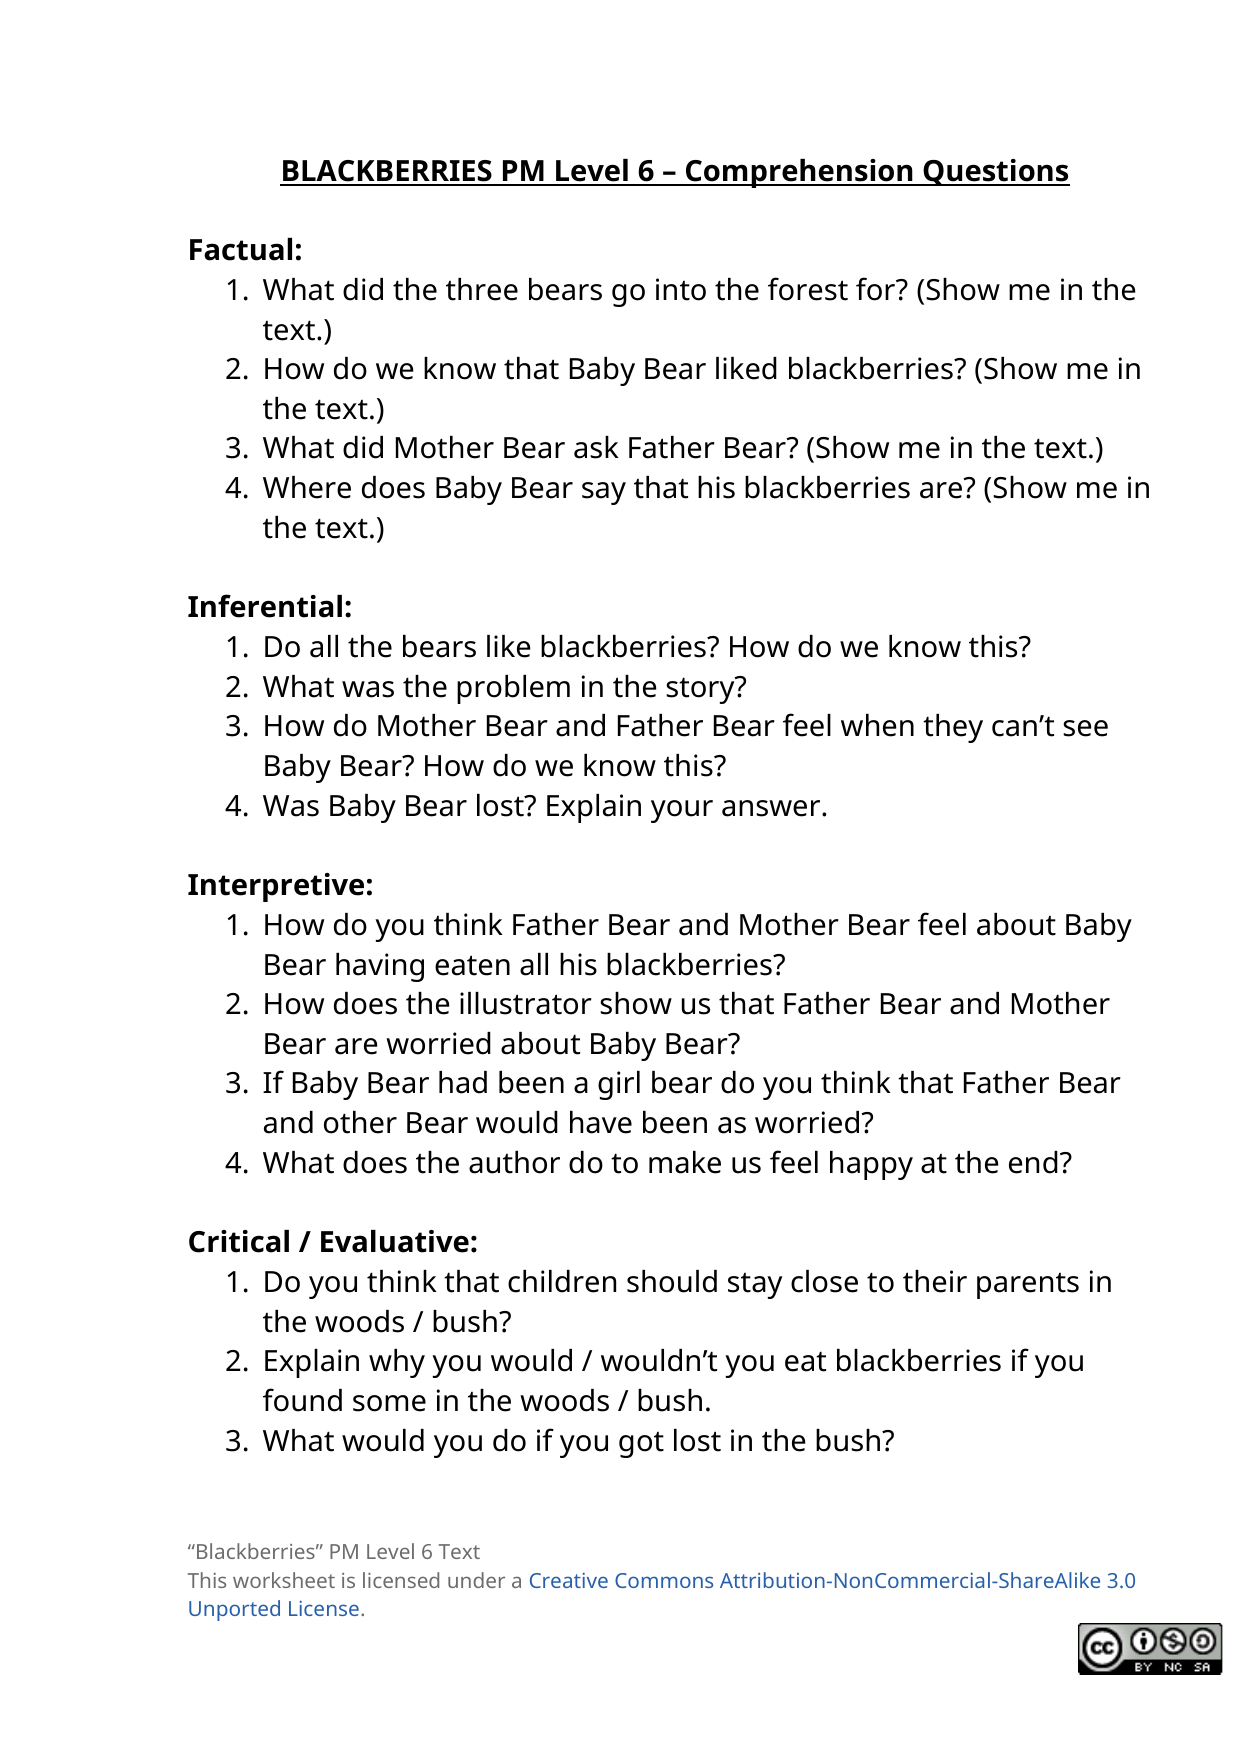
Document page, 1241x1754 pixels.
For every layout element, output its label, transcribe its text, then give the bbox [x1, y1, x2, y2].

list Do you think that children should stay close to their parents in the woods / bush? [225, 1261, 1162, 1341]
list Where does Baby Bear say that his blackberries are? (Show me in the text.) [225, 467, 1162, 547]
list What would you do if you got lost in the bush? [225, 1420, 1162, 1460]
picture [1078, 1623, 1223, 1675]
list How do we know that Baby Bear liked blackberries? (Show me in the text.) [225, 348, 1162, 428]
list Do all the bears like blackberries? How do we know this? [225, 626, 1162, 666]
list Was Baby Bear lost? Explain your answer. [225, 785, 1162, 825]
text Factual: [187, 229, 1162, 269]
text BLACKBERRIES PM Level 6 – Comprehension Questions [187, 150, 1162, 190]
list What did Mother Bear ask Father Bear? (Show me in the text.) [225, 428, 1162, 467]
list Explain why you would / wouldn’t you eat blackberries if you found some in the woods / bush. [225, 1341, 1162, 1420]
list How do you think Father Bear and Mother Bear feel about Baby Bear having eaten all his blackberries? [225, 904, 1162, 983]
list What does the author do to make us feel happy at the end? [225, 1142, 1162, 1182]
list What did the three bears go into the forest for? (Show me in the text.) [225, 269, 1162, 348]
list What was the problem in the story? [225, 666, 1162, 706]
text Critical / Evaluative: [187, 1222, 1162, 1261]
list If Baby Bear had been a girl bear do you think that Father Bear and other Bear would have been as worried? [225, 1063, 1162, 1142]
list How do Mother Bear and Father Bear feel when they can’t see Baby Bear? How do we know this? [225, 706, 1162, 785]
text Inferential: [187, 587, 1162, 626]
list How does the illustrator show us that Father Bear and Mother Bear are worried about Baby Bear? [225, 983, 1162, 1063]
text Interpretive: [187, 864, 1162, 904]
